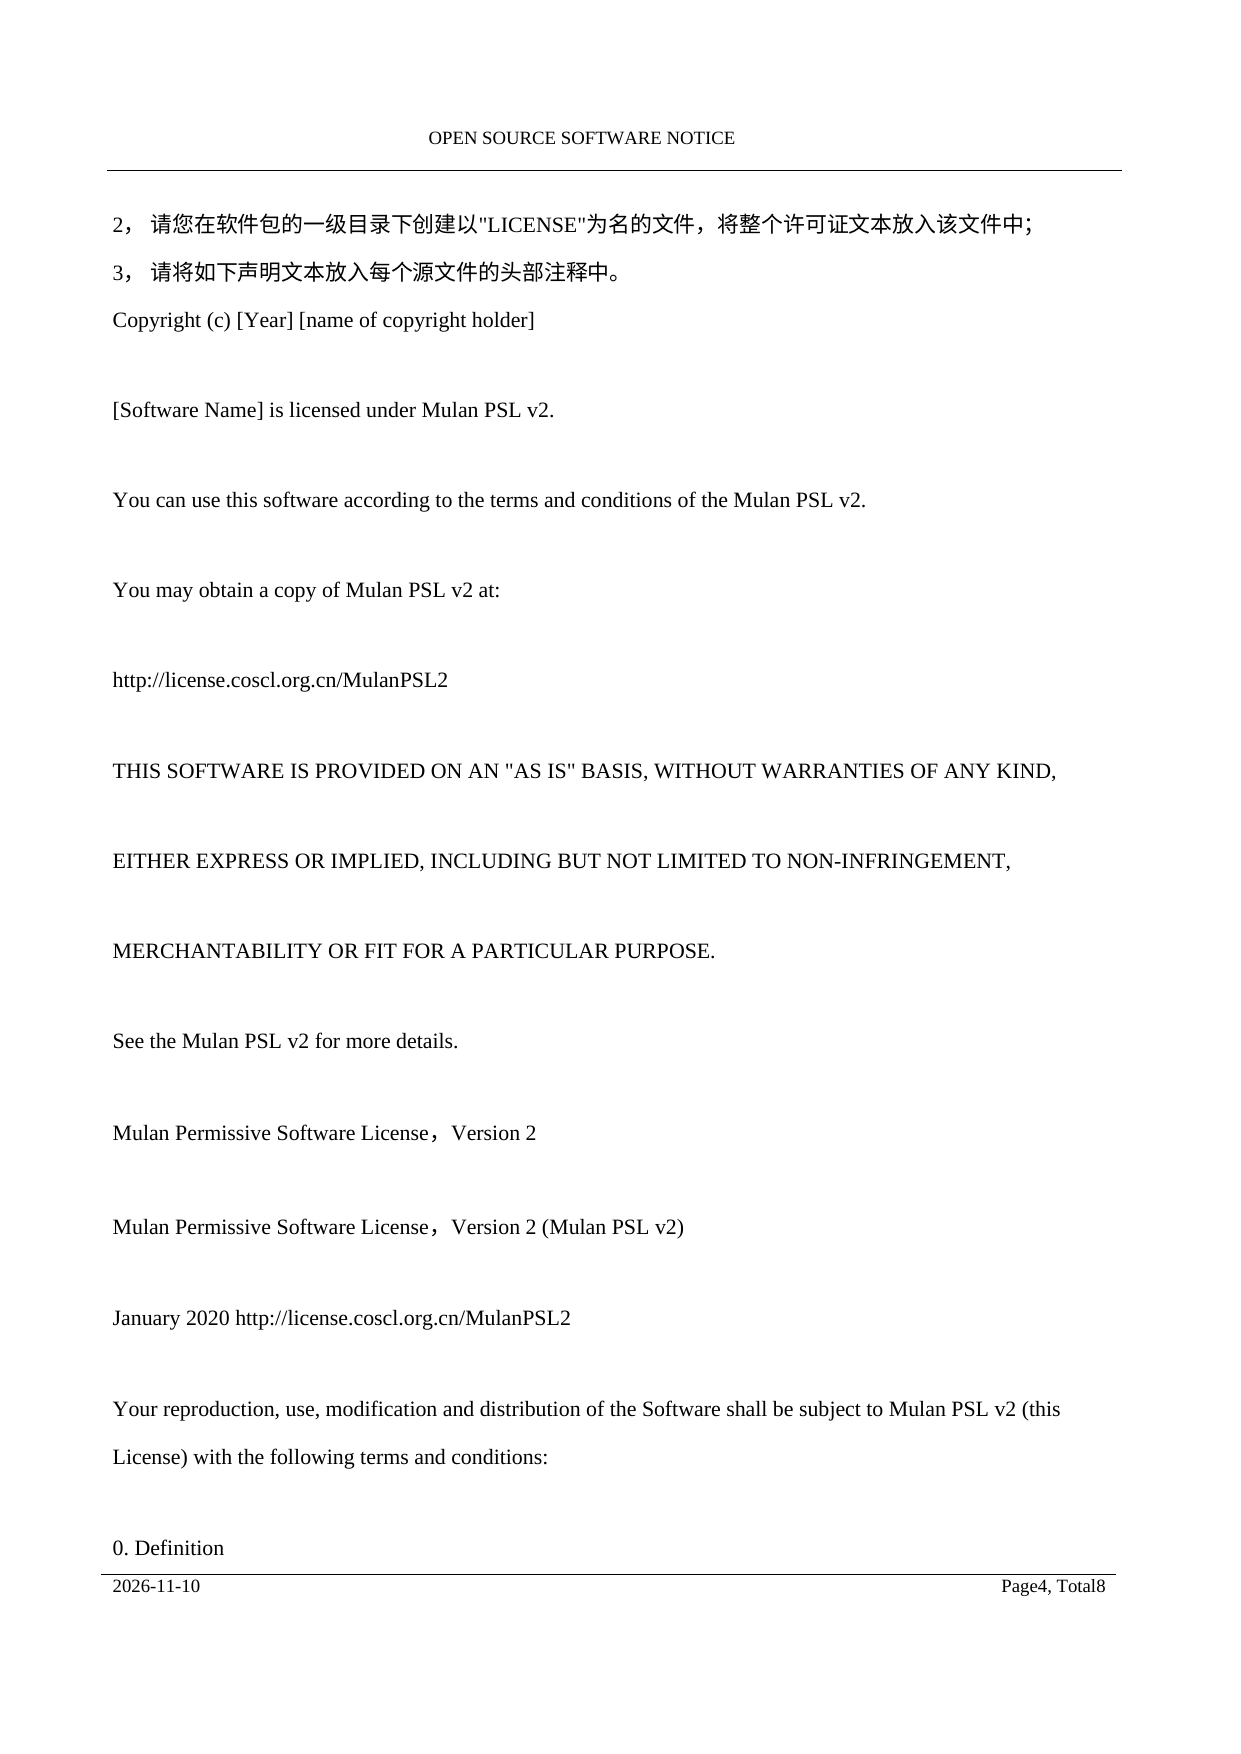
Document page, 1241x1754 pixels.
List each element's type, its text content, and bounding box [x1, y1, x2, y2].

text 0. Definition [112, 1531, 1128, 1563]
text Mulan Permissive Software License，Version 2 [112, 1115, 1128, 1147]
text January 2020 http://license.coscl.org.cn/MulanPSL2 [112, 1302, 1128, 1334]
text MERCHANTABILITY OR FIT FOR A PARTICULAR PURPOSE. [112, 934, 1128, 967]
text [Software Name] is licensed under Mulan PSL v2. [112, 393, 1128, 426]
text You can use this software according to the terms and conditions of the Mulan PSL v2. [112, 483, 1128, 516]
text THIS SOFTWARE IS PROVIDED ON AN "AS IS" BASIS, WITHOUT WARRANTIES OF ANY KIND, [112, 754, 1128, 787]
text See the Mulan PSL v2 for more details. [112, 1025, 1128, 1057]
text Mulan Permissive Software License，Version 2 (Mulan PSL v2) [112, 1208, 1128, 1241]
text You may obtain a copy of Mulan PSL v2 at: [112, 574, 1128, 606]
text 2， 请您在软件包的一级目录下创建以"LICENSE"为名的文件，将整个许可证文本放入该文件中； [112, 206, 1128, 239]
text 3， 请将如下声明文本放入每个源文件的头部注释中。 [112, 255, 1128, 287]
text Copyright (c) [Year] [name of copyright holder] [112, 303, 1128, 336]
text EITHER EXPRESS OR IMPLIED, INCLUDING BUT NOT LIMITED TO NON-INFRINGEMENT, [112, 844, 1128, 877]
text Your reproduction, use, modification and distribution of the Software shall be subject to Mulan PSL v2 (this License) with the following terms and conditions: [112, 1392, 1128, 1473]
text http://license.coscl.org.cn/MulanPSL2 [112, 664, 1128, 696]
